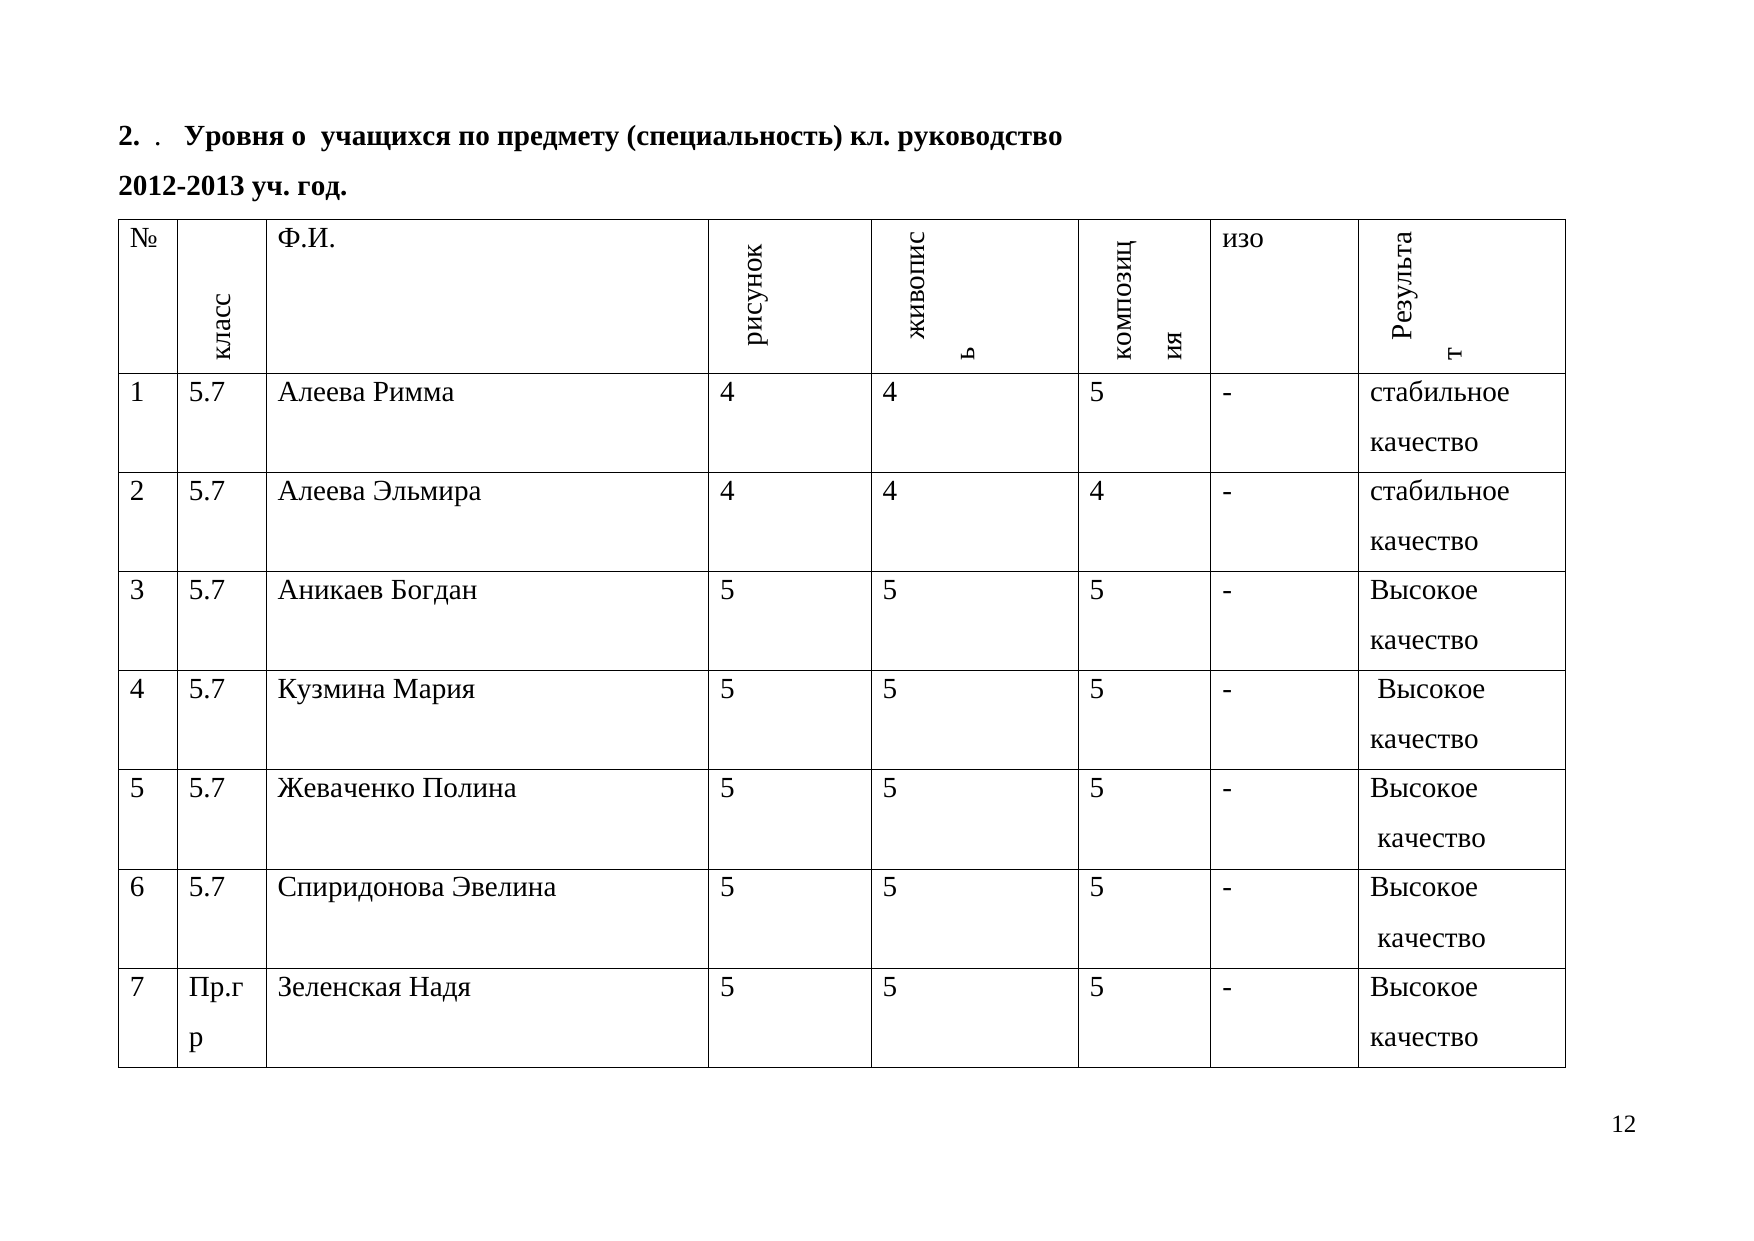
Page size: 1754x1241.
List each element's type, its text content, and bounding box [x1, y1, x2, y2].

table_cell - [1211, 770, 1358, 868]
table_cell 4 [872, 473, 1078, 571]
table_cell - [1211, 969, 1358, 1067]
table_cell 5 [1079, 870, 1210, 968]
table_header Ф.И. [267, 220, 708, 373]
table_cell 5 [709, 770, 871, 868]
table_cell Высокое качество [1359, 572, 1565, 670]
table_header рисунок [709, 220, 871, 373]
table_cell 4 [709, 374, 871, 472]
table_cell 4 [119, 671, 177, 769]
table_cell 5.7 [178, 374, 266, 472]
table_cell Высокое качество [1359, 770, 1565, 868]
table_cell Зеленская Надя [267, 969, 708, 1067]
table_header живопись [872, 220, 1078, 373]
table_cell Высокое качество [1359, 870, 1565, 968]
table_cell 5 [1079, 969, 1210, 1067]
table_cell 5 [1079, 374, 1210, 472]
table_header Результат [1359, 220, 1565, 373]
table_cell 4 [709, 473, 871, 571]
table_cell Пр.гр [178, 969, 266, 1067]
table_cell 7 [119, 969, 177, 1067]
table_cell 5.7 [178, 572, 266, 670]
table_cell Аникаев Богдан [267, 572, 708, 670]
table_cell 5.7 [178, 671, 266, 769]
table_cell 5 [709, 671, 871, 769]
table_cell Алеева Эльмира [267, 473, 708, 571]
table_cell 5 [1079, 770, 1210, 868]
text 2012-2013 уч. год. [118, 168, 1636, 202]
table_header класс [178, 220, 266, 373]
table_header композиция [1079, 220, 1210, 373]
table_cell 5 [872, 870, 1078, 968]
table_cell Высокое качество [1359, 671, 1565, 769]
table_cell стабильное качество [1359, 473, 1565, 571]
table_header № [119, 220, 177, 373]
table_cell 5 [119, 770, 177, 868]
table_cell 5 [872, 671, 1078, 769]
text 2. . Уровня о учащихся по предмету (специальность) кл. руководство [118, 118, 1636, 152]
table_cell Кузмина Мария [267, 671, 708, 769]
table_cell 4 [872, 374, 1078, 472]
table_cell 5 [872, 969, 1078, 1067]
table_cell 3 [119, 572, 177, 670]
table_cell 5 [1079, 671, 1210, 769]
table_cell 4 [1079, 473, 1210, 571]
table_cell 2 [119, 473, 177, 571]
table_cell 5 [709, 572, 871, 670]
table_cell 6 [119, 870, 177, 968]
table_cell Высокое качество [1359, 969, 1565, 1067]
table_cell - [1211, 572, 1358, 670]
table_cell стабильное качество [1359, 374, 1565, 472]
table_cell - [1211, 671, 1358, 769]
table_cell Спиридонова Эвелина [267, 870, 708, 968]
table_cell Алеева Римма [267, 374, 708, 472]
table_cell 5.7 [178, 870, 266, 968]
table_cell - [1211, 473, 1358, 571]
table_cell 5 [872, 572, 1078, 670]
table_cell Жеваченко Полина [267, 770, 708, 868]
table_cell 5.7 [178, 770, 266, 868]
table_cell 5 [709, 870, 871, 968]
table_cell - [1211, 374, 1358, 472]
table_cell 5.7 [178, 473, 266, 571]
table_cell 5 [872, 770, 1078, 868]
table_cell 1 [119, 374, 177, 472]
table_cell - [1211, 870, 1358, 968]
table_cell 5 [709, 969, 871, 1067]
table_cell 5 [1079, 572, 1210, 670]
table_header изо [1211, 220, 1358, 373]
